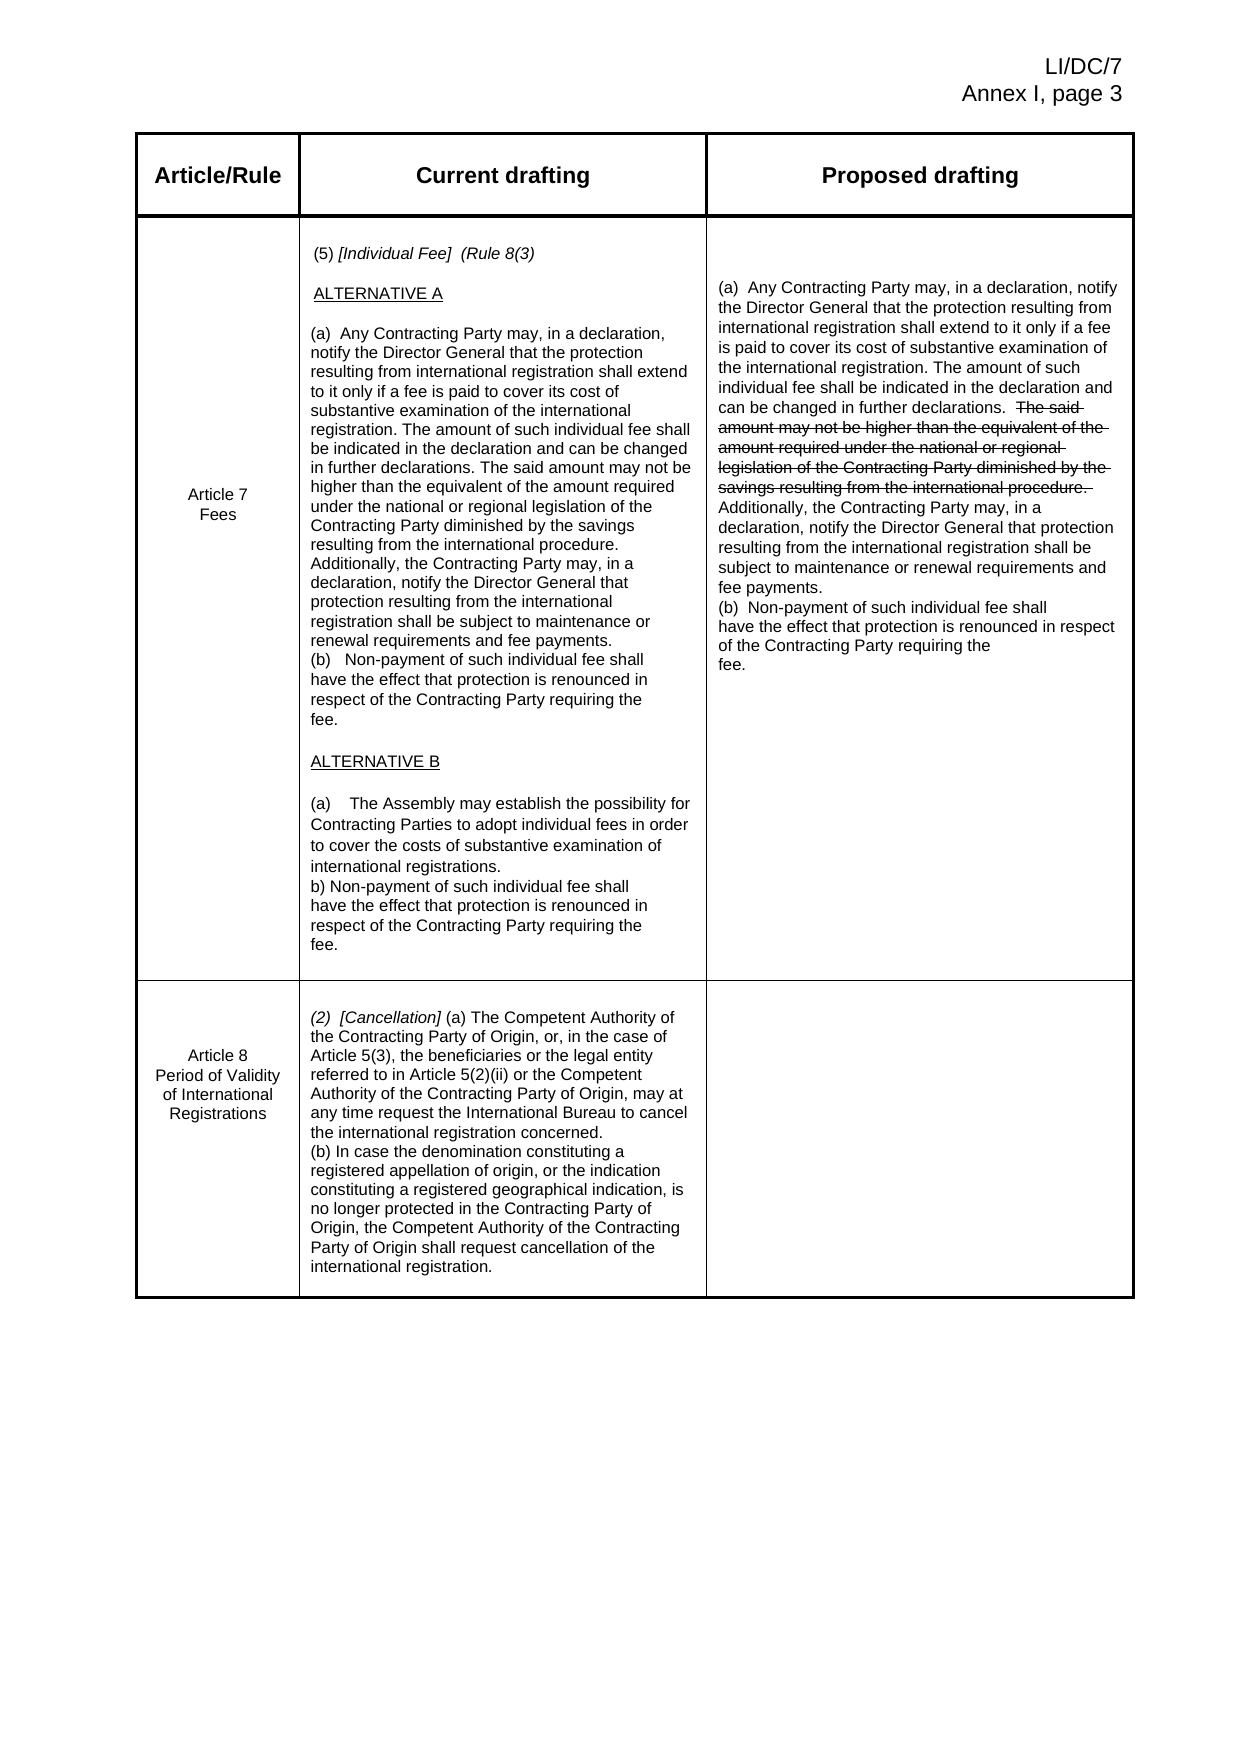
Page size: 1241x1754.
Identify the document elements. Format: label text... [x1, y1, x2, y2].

table_cell Article 7 Fees [138, 218, 299, 980]
table_header Article/Rule [138, 135, 298, 214]
table_cell (5) [Individual Fee] (Rule 8(3) ALTERNATIVE A (a) Any Contracting Party may, in a declaration, notify the Director General that the protection resulting from international registration shall extend to it only if a fee is paid to cover its cost of substantive examination of the international registration. The amount of such individual fee shall be indicated in the declaration and can be changed in further declarations. The said amount may not be higher than the equivalent of the amount required under the national or regional legislation of the Contracting Party diminished by the savings resulting from the international procedure. Additionally, the Contracting Party may, in a declaration, notify the Director General that protection resulting from the international registration shall be subject to maintenance or renewal requirements and fee payments. (b) Non-payment of such individual fee shall have the effect that protection is renounced in respect of the Contracting Party requiring the fee. ALTERNATIVE B (a) The Assembly may establish the possibility for Contracting Parties to adopt individual fees in order to cover the costs of substantive examination of international registrations. b) Non-payment of such individual fee shall have the effect that protection is renounced in respect of the Contracting Party requiring the fee. [300, 218, 706, 980]
table_cell Article 8 Period of Validity of International Registrations [138, 981, 299, 1296]
table_header Proposed drafting [708, 135, 1132, 214]
table_header Current drafting [301, 135, 705, 214]
table_cell [707, 981, 1132, 1296]
table_cell (2) [Cancellation] (a) The Competent Authority of the Contracting Party of Origin, or, in the case of Article 5(3), the beneficiaries or the legal entity referred to in Article 5(2)(ii) or the Competent Authority of the Contracting Party of Origin, may at any time request the International Bureau to cancel the international registration concerned. (b) In case the denomination constituting a registered appellation of origin, or the indication constituting a registered geographical indication, is no longer protected in the Contracting Party of Origin, the Competent Authority of the Contracting Party of Origin shall request cancellation of the international registration. [300, 981, 706, 1296]
table_cell (a) Any Contracting Party may, in a declaration, notify the Director General that the protection resulting from international registration shall extend to it only if a fee is paid to cover its cost of substantive examination of the international registration. The amount of such individual fee shall be indicated in the declaration and can be changed in further declarations. The said amount may not be higher than the equivalent of the amount required under the national or regional legislation of the Contracting Party diminished by the savings resulting from the international procedure. Additionally, the Contracting Party may, in a declaration, notify the Director General that protection resulting from the international registration shall be subject to maintenance or renewal requirements and fee payments. (b) Non-payment of such individual fee shall have the effect that protection is renounced in respect of the Contracting Party requiring the fee. [707, 218, 1132, 980]
